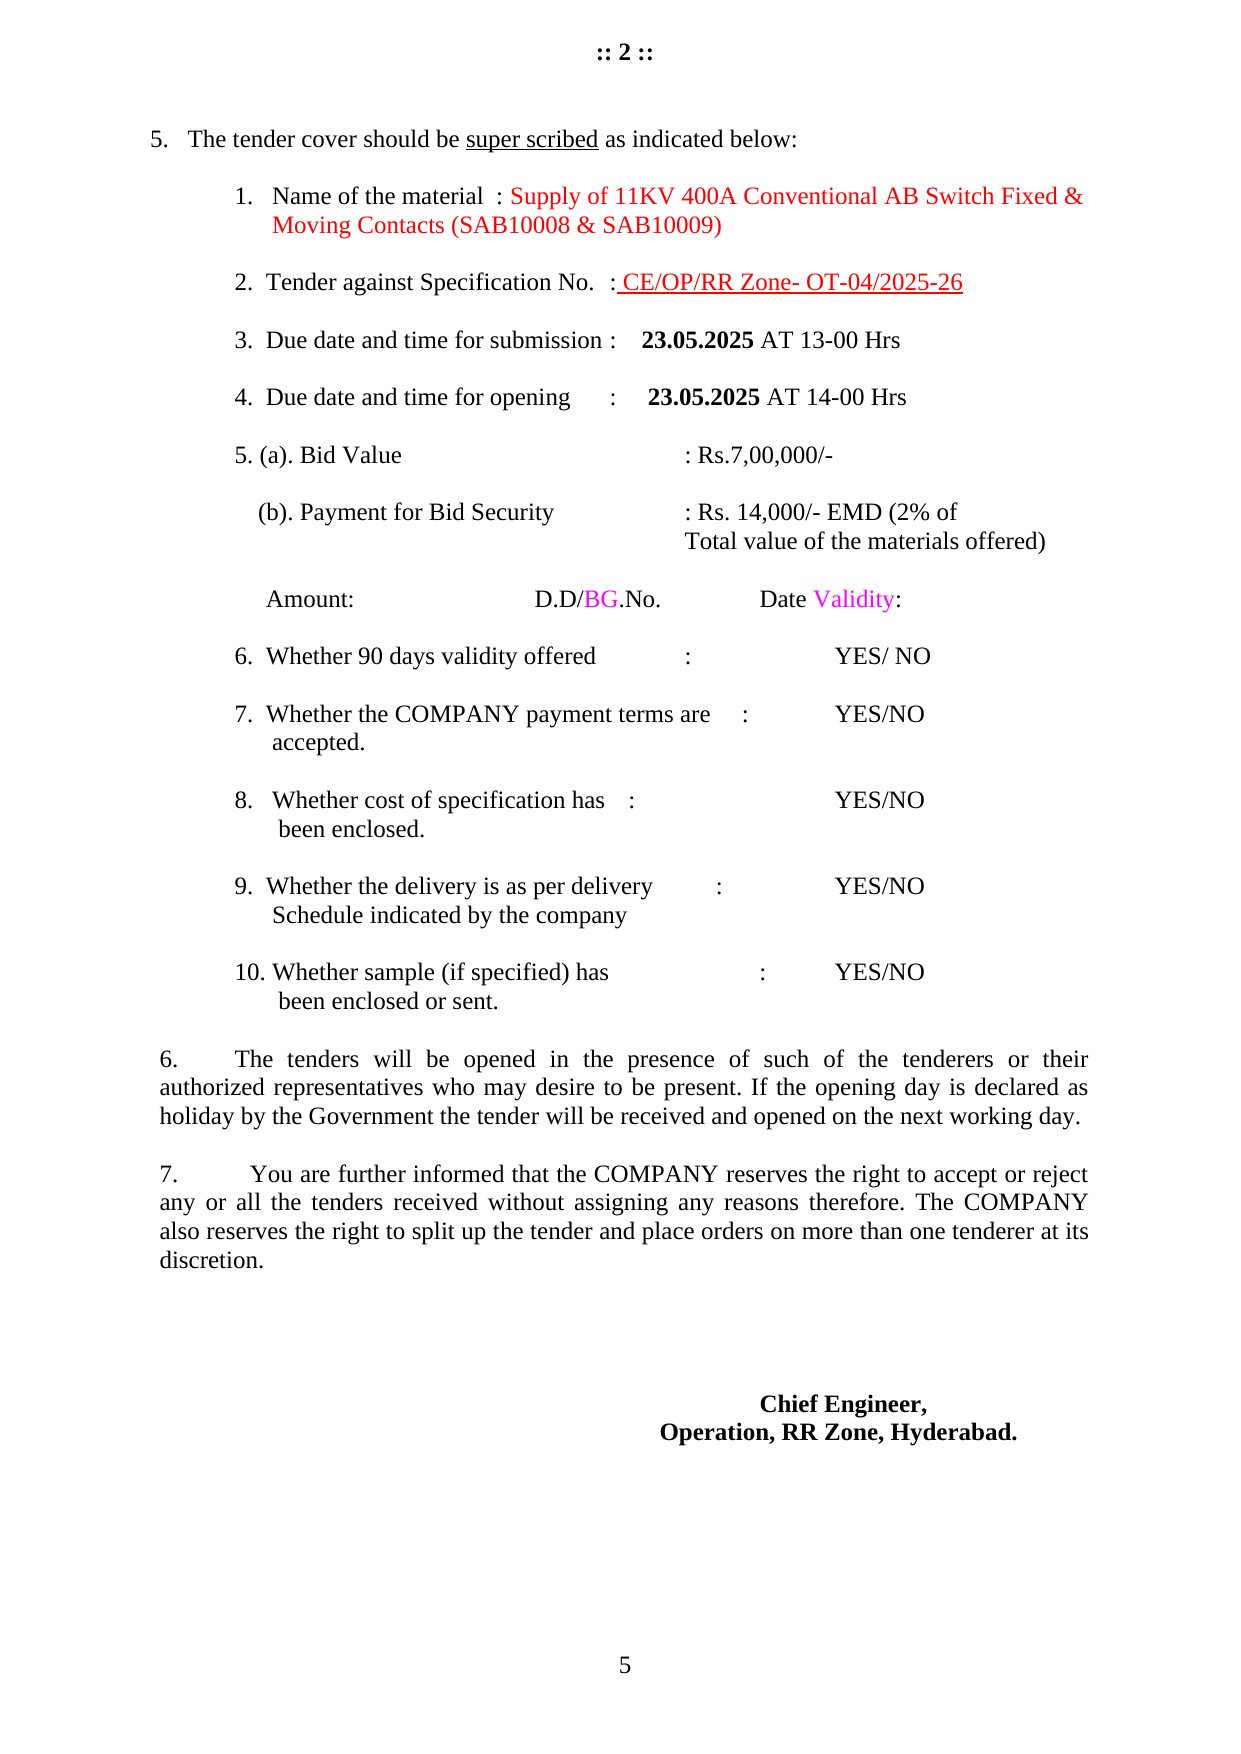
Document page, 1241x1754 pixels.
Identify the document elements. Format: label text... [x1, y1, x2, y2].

list The tender cover should be super scribed as indicated below: [150, 124, 1090, 152]
text Total value of the materials offered) [684, 526, 1090, 555]
text 4. Due date and time for opening : 23.05.2025 AT 14-00 Hrs [234, 382, 1090, 411]
subtitle 3. Due date and time for submission : 23.05.2025 AT 13-00 Hrs [159, 325, 1090, 354]
text 9. Whether the delivery is as per delivery : YES/NO [234, 871, 1090, 900]
text been enclosed. [159, 814, 1090, 842]
text Chief Engineer, [222, 1389, 1090, 1417]
text 7. You are further informed that the COMPANY reserves the right to accept or reject any or all the tenders received without assigning any reasons therefore. The COMPANY also reserves the right to split up the tender and place orders on more than one tenderer at its discretion. [159, 1159, 1090, 1274]
text Schedule indicated by the company [222, 900, 1090, 929]
text 10. Whether sample (if specified) has : YES/NO [234, 957, 1090, 986]
text :: 2 :: [159, 37, 1090, 66]
text 5. (a). Bid Value : Rs.7,00,000/- [234, 440, 1090, 469]
text accepted. [159, 727, 1090, 756]
text 8. Whether cost of specification has : YES/NO [234, 785, 1090, 814]
text Operation, RR Zone, Hyderabad. [222, 1417, 1090, 1446]
text been enclosed or sent. [222, 986, 1090, 1015]
text 2. Tender against Specification No. : CE/OP/RR Zone- OT-04/2025-26 [234, 267, 1090, 296]
text (b). Payment for Bid Security : Rs. 14,000/- EMD (2% of [258, 497, 1090, 526]
text 6. Whether 90 days validity offered : YES/ NO [159, 641, 1090, 670]
list Name of the material : Supply of 11KV 400A Conventional AB Switch Fixed & Moving Contacts (SAB10008 & SAB10009) [234, 181, 1090, 239]
text 7. Whether the COMPANY payment terms are : YES/NO [222, 699, 1090, 727]
text 6. The tenders will be opened in the presence of such of the tenderers or their authorized representatives who may desire to be present. If the opening day is declared as holiday by the Government the tender will be received and opened on the next working day. [159, 1044, 1090, 1130]
text Amount: D.D/BG.No. Date Validity: [266, 584, 1090, 612]
